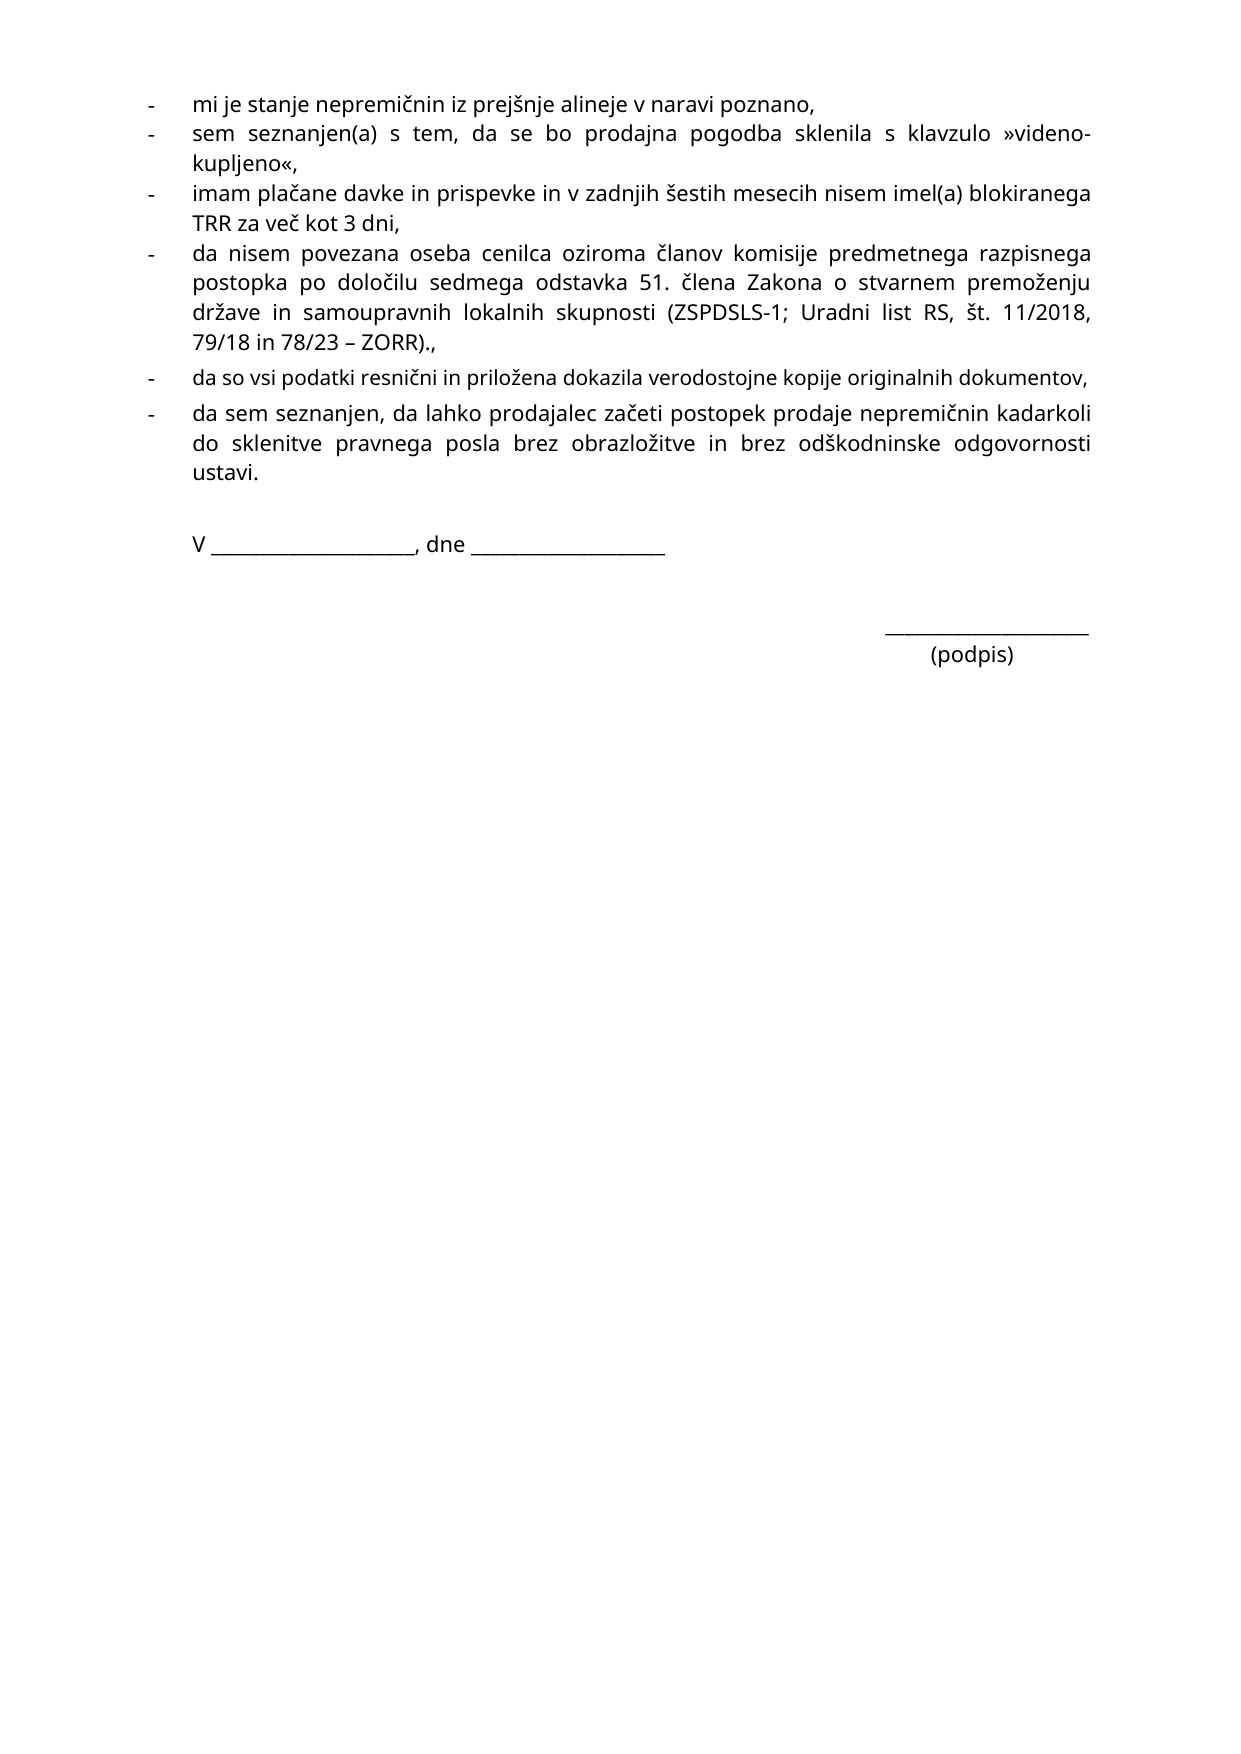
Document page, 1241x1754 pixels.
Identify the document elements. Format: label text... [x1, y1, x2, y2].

list da nisem povezana oseba cenilca oziroma članov komisije predmetnega razpisnega postopka po določilu sedmega odstavka 51. člena Zakona o stvarnem premoženju države in samoupravnih lokalnih skupnosti (ZSPDSLS-1; Uradni list RS, št. 11/2018, 79/18 in 78/23 – ZORR)., [148, 238, 1092, 357]
list da sem seznanjen, da lahko prodajalec začeti postopek prodaje nepremičnin kadarkoli do sklenitve pravnega posla brez obrazložitve in brez odškodninske odgovornosti ustavi. [148, 398, 1092, 487]
list imam plačane davke in prispevke in v zadnjih šestih mesecih nisem imel(a) blokiranega TRR za več kot 3 dni, [148, 178, 1092, 238]
list da so vsi podatki resnični in priložena dokazila verodostojne kopije originalnih dokumentov, [148, 363, 1092, 391]
list mi je stanje nepremičnin iz prejšnje alineje v naravi poznano, [148, 89, 1092, 118]
text V _____________________, dne ____________________ [192, 529, 1092, 559]
list sem seznanjen(a) s tem, da se bo prodajna pogodba sklenila s klavzulo »videno-kupljeno«, [148, 118, 1092, 178]
text _____________________ (podpis) [148, 609, 1092, 669]
